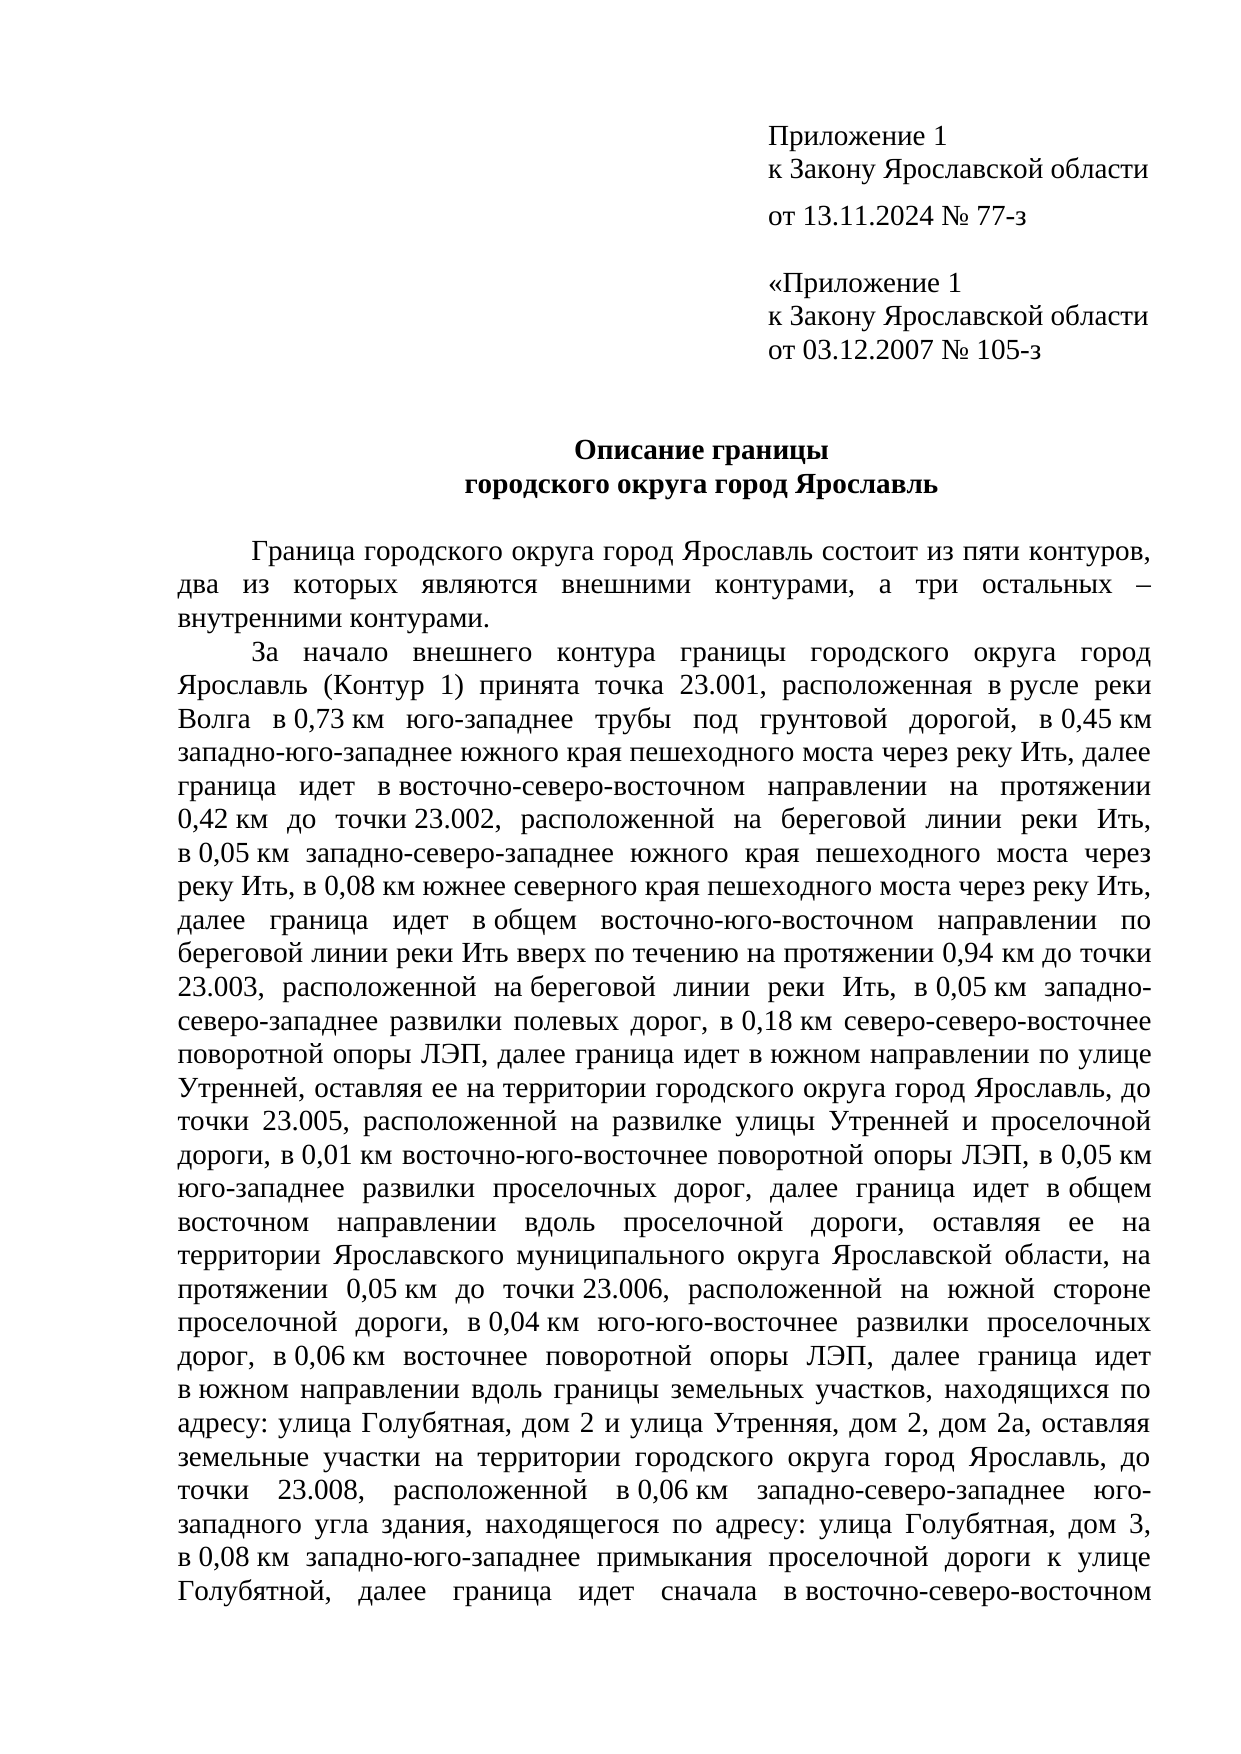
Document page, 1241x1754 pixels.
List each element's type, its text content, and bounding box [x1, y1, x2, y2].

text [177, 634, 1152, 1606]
text от 13.11.2024 № 77-з [768, 198, 1152, 231]
text городского округа город Ярославль [177, 466, 1152, 499]
text Описание границы [177, 432, 1152, 466]
text Граница городского округа город Ярославль состоит из пяти контуров, два из которых являются внешними контурами, а три остальных – внутренними контурами. [177, 533, 1152, 634]
text «Приложение 1 [768, 265, 1152, 298]
text Приложение 1 [768, 118, 1152, 152]
text к Закону Ярославской области [768, 298, 1152, 332]
text к Закону Ярославской области [768, 152, 1152, 185]
text от 03.12.2007 № 105-з [768, 332, 1152, 365]
